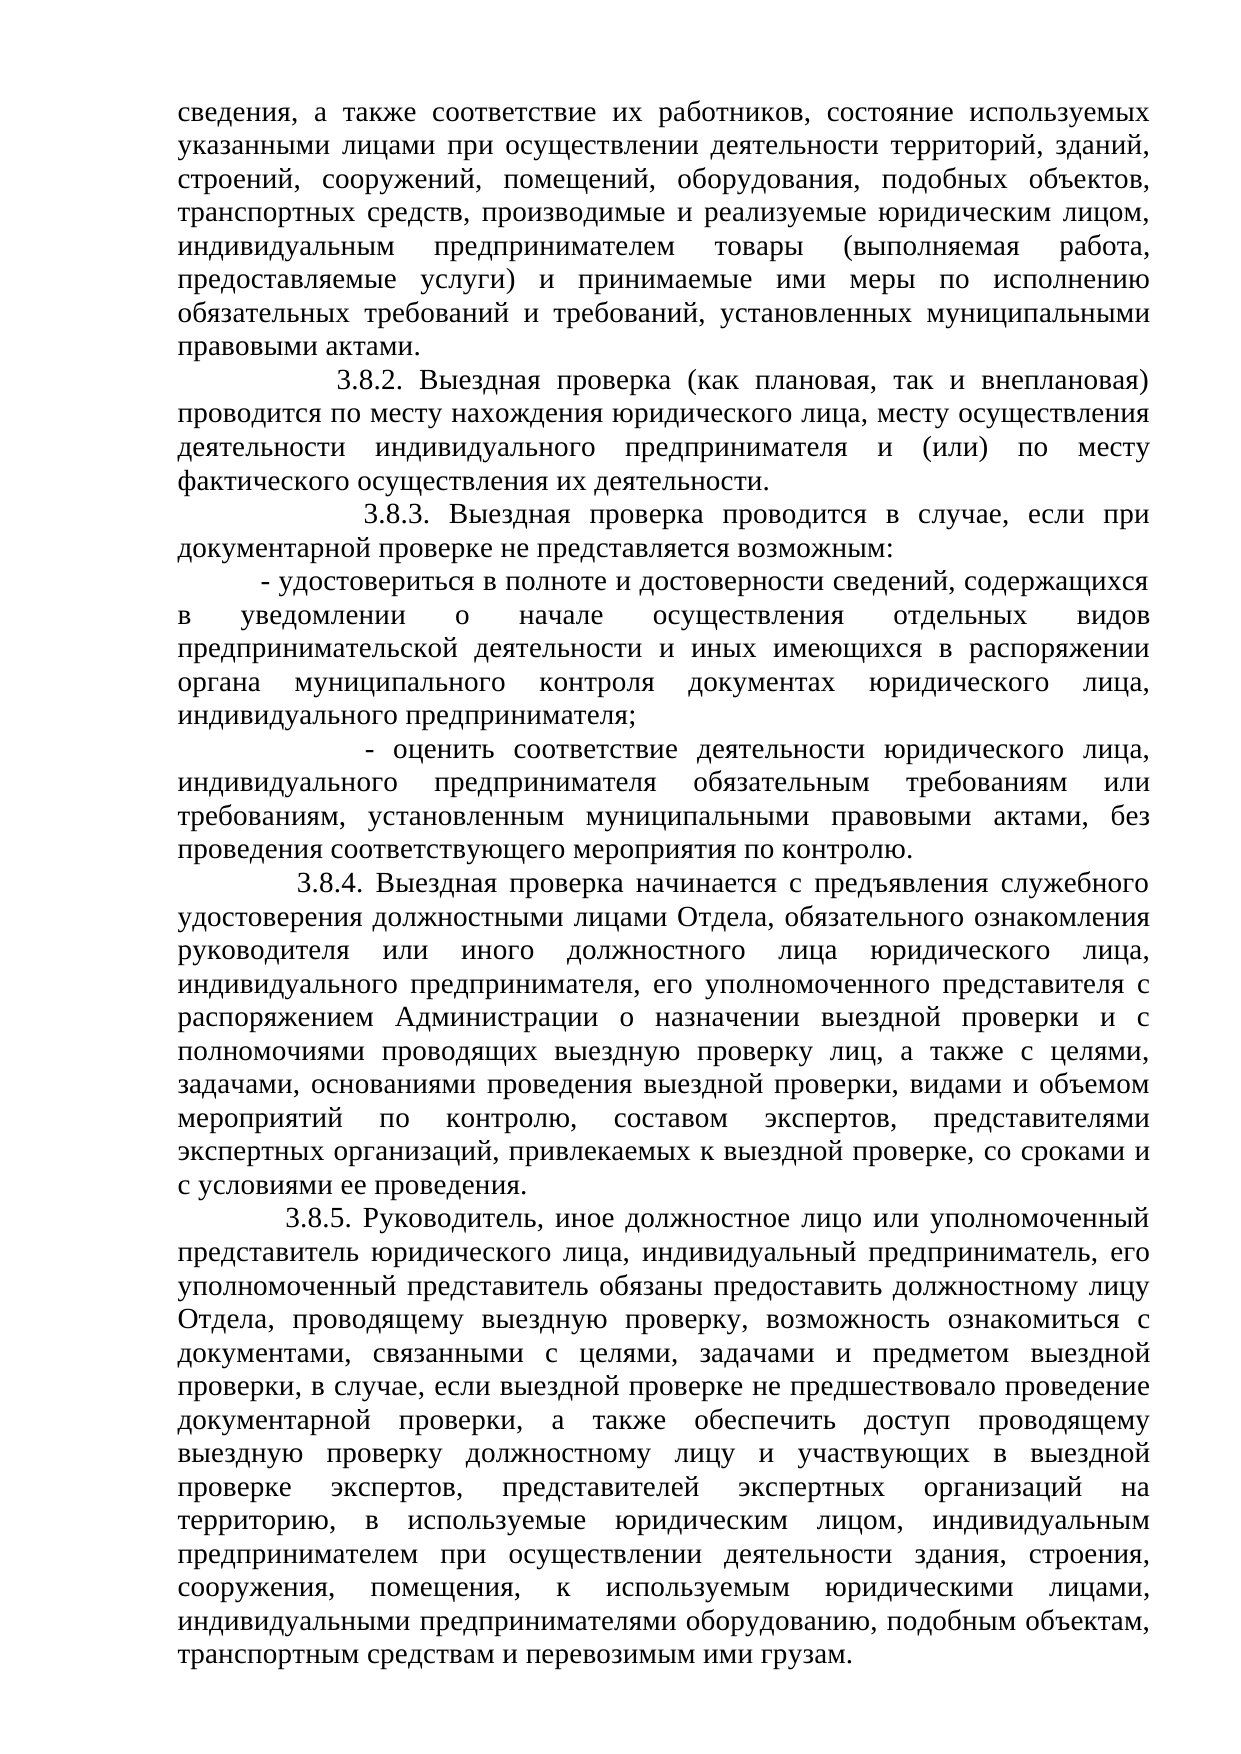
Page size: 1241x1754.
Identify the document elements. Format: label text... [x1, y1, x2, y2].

text - оценить соответствие деятельности юридического лица, индивидуального предпринимателя обязательным требованиям или требованиям, установленным муниципальными правовыми актами, без проведения соответствующего мероприятия по контролю. [177, 731, 1152, 865]
text 3.8.4. Выездная проверка начинается с предъявления служебного удостоверения должностными лицами Отдела, обязательного ознакомления руководителя или иного должностного лица юридического лица, индивидуального предпринимателя, его уполномоченного представителя с распоряжением Администрации о назначении выездной проверки и с полномочиями проводящих выездную проверку лиц, а также с целями, задачами, основаниями проведения выездной проверки, видами и объемом мероприятий по контролю, составом экспертов, представителями экспертных организаций, привлекаемых к выездной проверке, со сроками и с условиями ее проведения. [177, 865, 1152, 1201]
text 3.8.5. Руководитель, иное должностное лицо или уполномоченный представитель юридического лица, индивидуальный предприниматель, его уполномоченный представитель обязаны предоставить должностному лицу Отдела, проводящему выездную проверку, возможность ознакомиться с документами, связанными с целями, задачами и предметом выездной проверки, в случае, если выездной проверке не предшествовало проведение документарной проверки, а также обеспечить доступ проводящему выездную проверку должностному лицу и участвующих в выездной проверке экспертов, представителей экспертных организаций на территорию, в используемые юридическим лицом, индивидуальным предпринимателем при осуществлении деятельности здания, строения, сооружения, помещения, к используемым юридическими лицами, индивидуальными предпринимателями оборудованию, подобным объектам, транспортным средствам и перевозимым ими грузам. [177, 1201, 1152, 1670]
text - удостовериться в полноте и достоверности сведений, содержащихся в уведомлении о начале осуществления отдельных видов предпринимательской деятельности и иных имеющихся в распоряжении органа муниципального контроля документах юридического лица, индивидуального предпринимателя; [177, 563, 1152, 731]
text 3.8.2. Выездная проверка (как плановая, так и внеплановая) проводится по месту нахождения юридического лица, месту осуществления деятельности индивидуального предпринимателя и (или) по месту фактического осуществления их деятельности. [177, 362, 1152, 496]
text 3.8.3. Выездная проверка проводится в случае, если при документарной проверке не представляется возможным: [177, 496, 1152, 563]
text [177, 94, 1152, 362]
